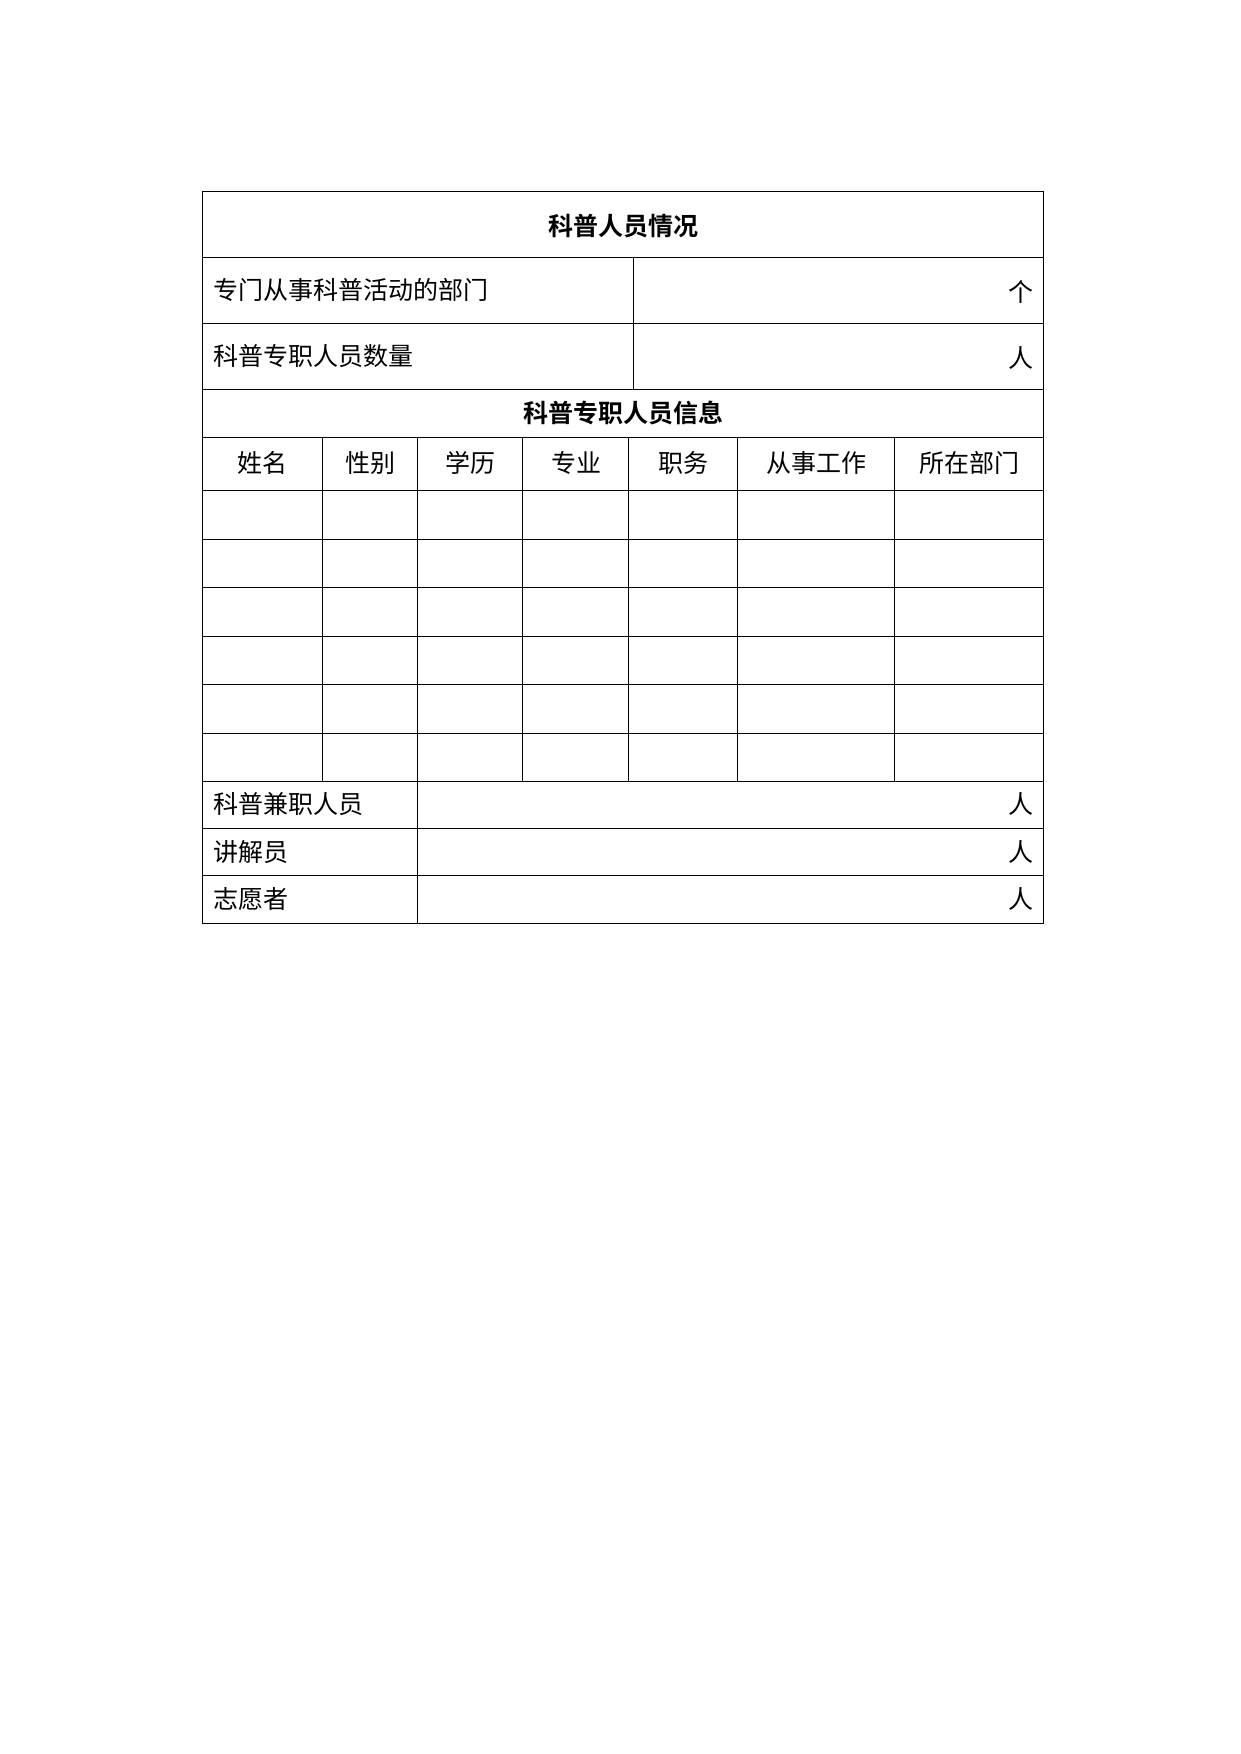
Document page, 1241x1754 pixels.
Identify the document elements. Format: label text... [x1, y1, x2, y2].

table_cell [738, 734, 894, 781]
table_cell 学历 [418, 438, 522, 490]
table_cell 姓名 [203, 438, 322, 490]
table_cell [738, 588, 894, 636]
table_cell [203, 588, 322, 636]
table_cell [629, 685, 737, 732]
table_cell [203, 637, 322, 684]
table_cell [629, 491, 737, 539]
table_cell [895, 637, 1043, 684]
table_cell 个 [634, 258, 1043, 323]
table_cell 人 [634, 324, 1043, 389]
table_cell 职务 [629, 438, 737, 490]
table_cell 志愿者 [203, 876, 417, 923]
table_cell [895, 491, 1043, 539]
table_cell [523, 588, 628, 636]
table_cell [203, 734, 322, 781]
table_cell 科普专职人员信息 [203, 390, 1043, 437]
table_cell [629, 540, 737, 587]
table_cell 科普专职人员数量 [203, 324, 633, 389]
table_cell [629, 637, 737, 684]
table_header 科普人员情况 [203, 192, 1043, 257]
table_cell 人 [418, 876, 1043, 923]
table_cell [738, 540, 894, 587]
table_cell [323, 588, 417, 636]
table_cell [895, 734, 1043, 781]
table_cell [523, 685, 628, 732]
table_cell [323, 637, 417, 684]
table_cell [323, 540, 417, 587]
table_cell 从事工作 [738, 438, 894, 490]
table_cell [523, 637, 628, 684]
table_cell [523, 491, 628, 539]
table_cell [418, 491, 522, 539]
table_cell [418, 588, 522, 636]
table_cell [323, 491, 417, 539]
table_cell [523, 540, 628, 587]
table_cell 讲解员 [203, 829, 417, 875]
table_cell 专门从事科普活动的部门 [203, 258, 633, 323]
table_cell 所在部门 [895, 438, 1043, 490]
table_cell [418, 540, 522, 587]
table_cell [418, 685, 522, 732]
table_cell [323, 734, 417, 781]
table_cell [323, 685, 417, 732]
table_cell [203, 491, 322, 539]
table_cell [203, 685, 322, 732]
table_cell [629, 588, 737, 636]
table_cell [738, 491, 894, 539]
table_cell [895, 588, 1043, 636]
table_cell 科普兼职人员 [203, 782, 417, 828]
table_cell 专业 [523, 438, 628, 490]
table_cell [738, 637, 894, 684]
table_cell [629, 734, 737, 781]
table_cell [895, 685, 1043, 732]
table_cell 人 [418, 829, 1043, 875]
table_cell [418, 734, 522, 781]
table_cell [895, 540, 1043, 587]
table_cell [523, 734, 628, 781]
table_cell [738, 685, 894, 732]
table_cell [203, 540, 322, 587]
table_cell [418, 637, 522, 684]
table_cell 性别 [323, 438, 417, 490]
table_cell 人 [418, 782, 1043, 828]
